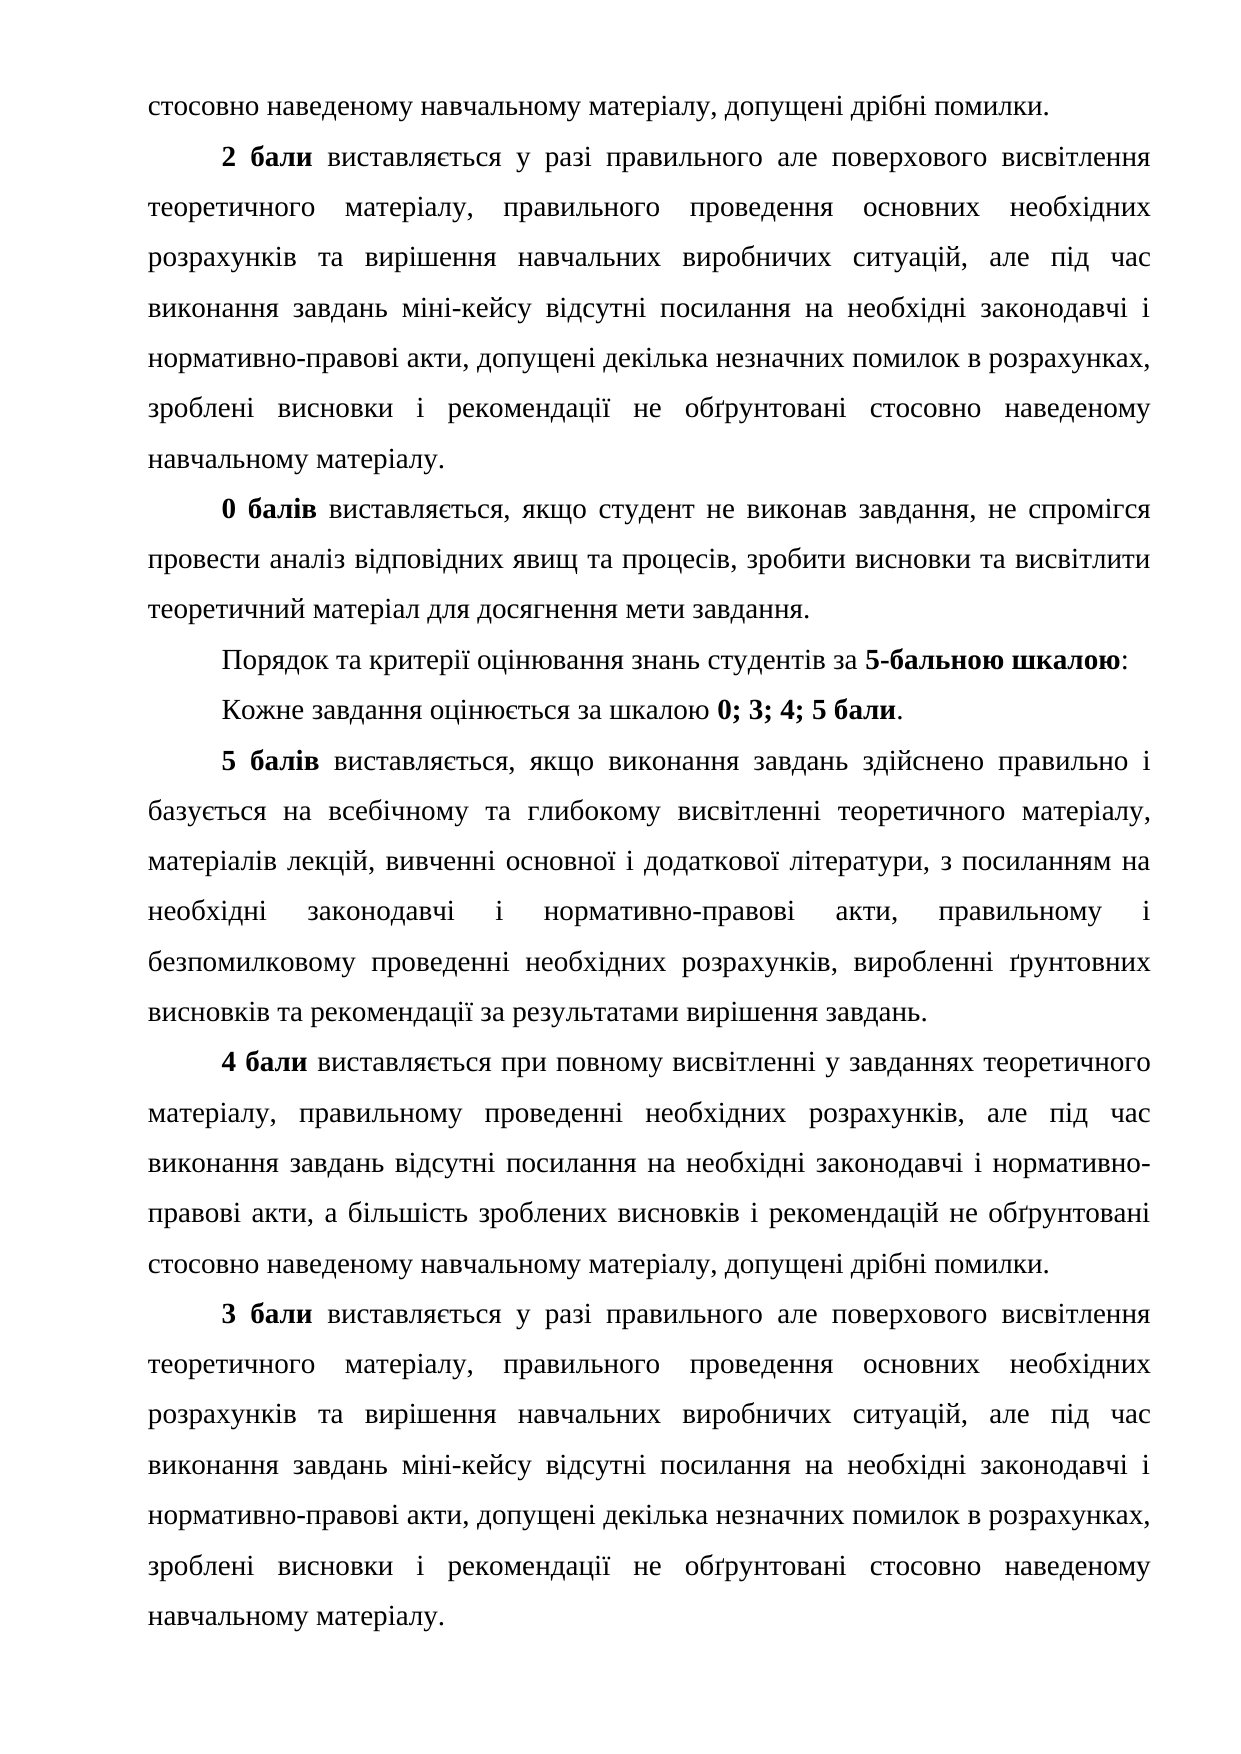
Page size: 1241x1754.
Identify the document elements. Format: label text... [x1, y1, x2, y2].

text Порядок та критерії оцінювання знань студентів за 5-бальною шкалою: [148, 642, 1152, 676]
text 5 балів виставляється, якщо виконання завдань здійснено правильно і базується на всебічному та глибокому висвітленні теоретичного матеріалу, матеріалів лекцій, вивченні основної і додаткової літератури, з посиланням на необхідні законодавчі і нормативно-правові акти, правильному і безпомилковому проведенні необхідних розрахунків, виробленні ґрунтовних висновків та рекомендації за результатами вирішення завдань. [148, 743, 1152, 1028]
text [148, 88, 1152, 122]
text 2 бали виставляється у разі правильного але поверхового висвітлення теоретичного матеріалу, правильного проведення основних необхідних розрахунків та вирішення навчальних виробничих ситуацій, але під час виконання завдань міні-кейсу відсутні посилання на необхідні законодавчі і нормативно-правові акти, допущені декілька незначних помилок в розрахунках, зроблені висновки і рекомендації не обґрунтовані стосовно наведеному навчальному матеріалу. [148, 139, 1152, 474]
text 3 бали виставляється у разі правильного але поверхового висвітлення теоретичного матеріалу, правильного проведення основних необхідних розрахунків та вирішення навчальних виробничих ситуацій, але під час виконання завдань міні-кейсу відсутні посилання на необхідні законодавчі і нормативно-правові акти, допущені декілька незначних помилок в розрахунках, зроблені висновки і рекомендації не обґрунтовані стосовно наведеному навчальному матеріалу. [148, 1296, 1152, 1631]
text 4 бали виставляється при повному висвітленні у завданнях теоретичного матеріалу, правильному проведенні необхідних розрахунків, але під час виконання завдань відсутні посилання на необхідні законодавчі і нормативно-правові акти, а більшість зроблених висновків і рекомендацій не обґрунтовані стосовно наведеному навчальному матеріалу, допущені дрібні помилки. [148, 1044, 1152, 1279]
text 0 балів виставляється, якщо студент не виконав завдання, не спромігся провести аналіз відповідних явищ та процесів, зробити висновки та висвітлити теоретичний матеріал для досягнення мети завдання. [148, 491, 1152, 625]
text Кожне завдання оцінюється за шкалою 0; 3; 4; 5 бали. [148, 692, 1152, 726]
